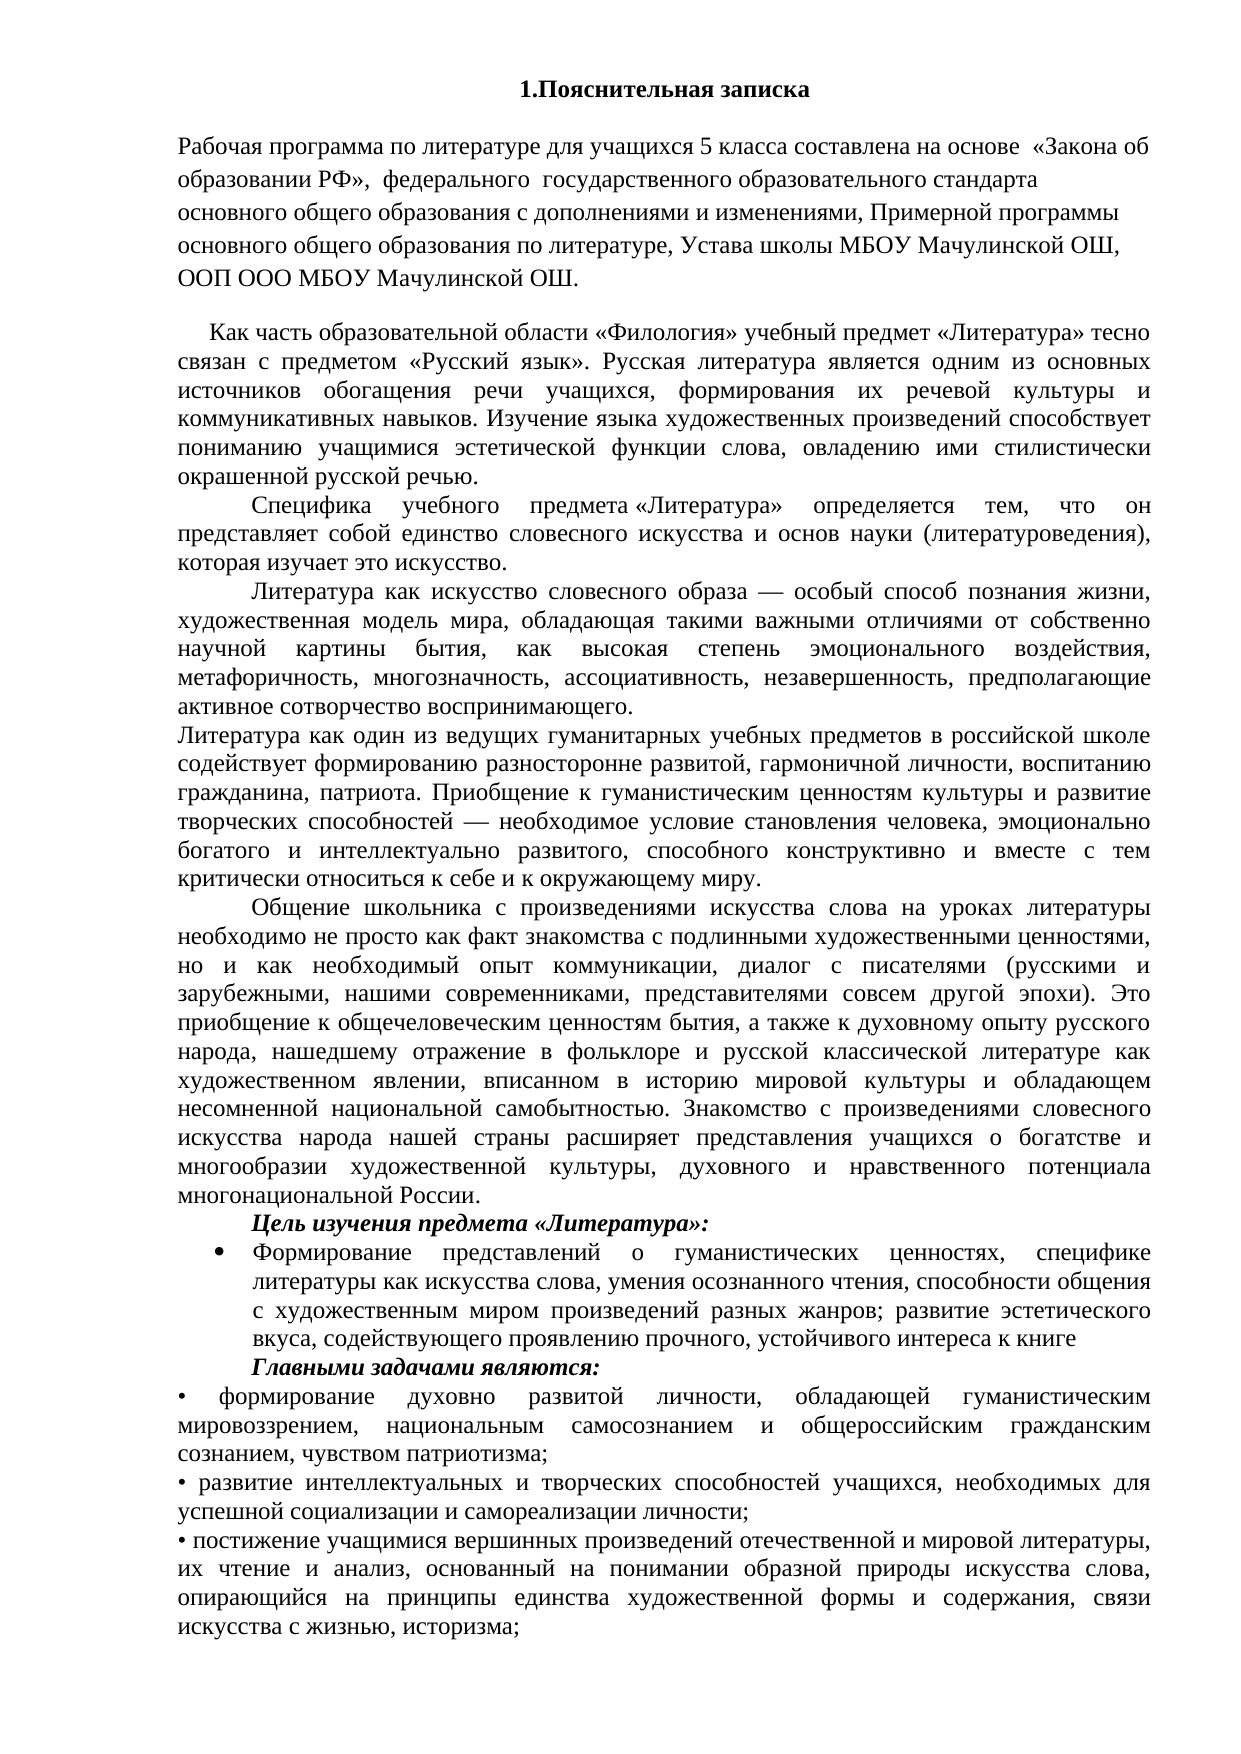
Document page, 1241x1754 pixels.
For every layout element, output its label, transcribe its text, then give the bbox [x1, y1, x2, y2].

text 1.Пояснительная записка [177, 74, 1152, 103]
text Общение школьника с произведениями искусства слова на уроках литературы необходимо не просто как факт знакомства с подлинными художественными ценностями, но и как необходимый опыт коммуникации, диалог с писателями (русскими и зарубежными, нашими современниками, представителями совсем другой эпохи). Это приобщение к общечеловеческим ценностям бытия, а также к духовному опыту русского народа, нашедшему отражение в фольклоре и русской классической литературе как художественном явлении, вписанном в историю мировой культуры и обладающем несомненной национальной самобытностью. Знакомство с произведениями словесного искусства народа нашей страны расширяет представления учащихся о богатстве и многообразии художественной культуры, духовного и нравственного потенциала многонациональной России. [177, 892, 1152, 1208]
text • постижение учащимися вершинных произведений отечественной и мировой литературы, их чтение и анализ, основанный на понимании образной природы искусства слова, опирающийся на принципы единства художественной формы и содержания, связи искусства с жизнью, историзма; [177, 1525, 1152, 1640]
text Литература как один из ведущих гуманитарных учебных предметов в российской школе содействует формированию разносторонне развитой, гармоничной личности, воспитанию гражданина, патриота. Приобщение к гуманистическим ценностям культуры и развитие творческих способностей — необходимое условие становления человека, эмоционально богатого и интеллектуально развитого, способного конструктивно и вместе с тем критически относиться к себе и к окружающему миру. [177, 720, 1152, 892]
list Рабочая программа по литературе для учащихся 5 класса составлена на основе «Закона об образовании РФ», федерального государственного образовательного стандарта основного общего образования с дополнениями и изменениями, Примерной программы основного общего образования по литературе, Устава школы МБОУ Мачулинской ОШ, ООП ООО МБОУ Мачулинской ОШ. [177, 131, 1152, 292]
text Литература как искусство словесного образа — особый способ познания жизни, художественная модель мира, обладающая такими важными отличиями от собственно научной картины бытия, как высокая степень эмоционального воздействия, метафоричность, многозначность, ассоциативность, незавершенность, предполагающие активное сотворчество воспринимающего. [177, 576, 1152, 720]
text Специфика учебного предмета «Литература» определяется тем, что он представляет собой единство словесного искусства и основ науки (литературоведения), которая изучает это искусство. [177, 490, 1152, 576]
text • развитие интеллектуальных и творческих способностей учащихся, необходимых для успешной социализации и самореализации личности; [177, 1467, 1152, 1525]
text Как часть образовательной области «Филология» учебный предмет «Литература» тесно связан с предметом «Русский язык». Русская литература является одним из основных источников обогащения речи учащихся, формирования их речевой культуры и коммуникативных навыков. Изучение языка художественных произведений способствует пониманию учащимися эстетической функции слова, овладению ими стилистически окрашенной русской речью. [177, 317, 1152, 490]
text • формирование духовно развитой личности, обладающей гуманистическим мировоззрением, национальным самосознанием и общероссийским гражданским сознанием, чувством патриотизма; [177, 1381, 1152, 1467]
list Формирование представлений о гуманистических ценностях, специфике литературы как искусства слова, умения осознанного чтения, способности общения с художественным миром произведений разных жанров; развитие эстетического вкуса, содействующего проявлению прочного, устойчивого интереса к книге [215, 1237, 1152, 1352]
text Главными задачами являются: [177, 1352, 1152, 1381]
text Цель изучения предмета «Литература»: [177, 1208, 1152, 1237]
